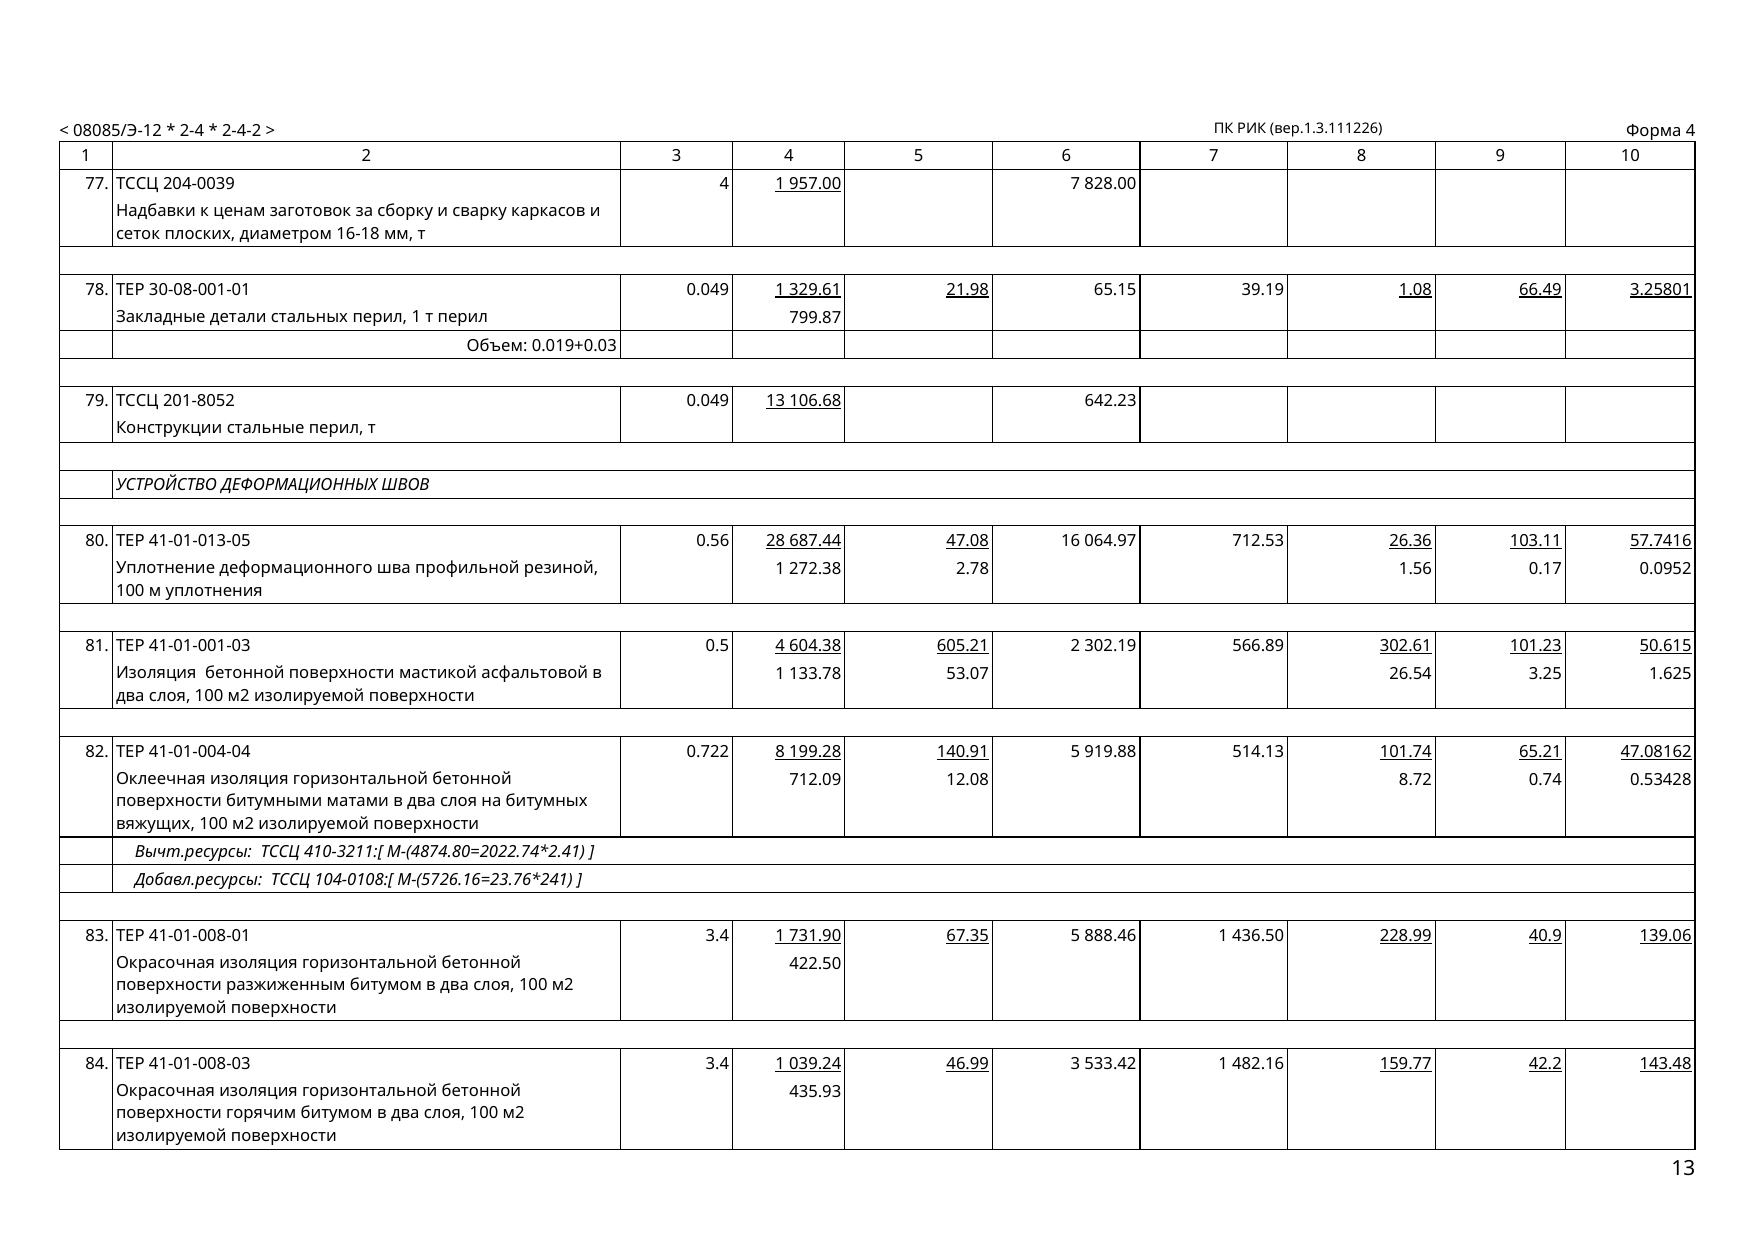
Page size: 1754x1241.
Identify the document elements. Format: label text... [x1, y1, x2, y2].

table_cell ТЕР 41-01-008-01 Окрасочная изоляция горизонтальной бетонной поверхности разжиженным битумом в два слоя, 100 м2 изолируемой поверхности [113, 921, 620, 1020]
table_cell 1.56 [1288, 553, 1435, 603]
table_cell [1436, 302, 1565, 330]
table_cell [845, 170, 992, 197]
table_cell [1288, 1076, 1435, 1148]
table_cell 84. [60, 1049, 112, 1148]
table_cell 46.99 [845, 1049, 992, 1076]
table_cell 79. [60, 387, 112, 442]
table_cell [60, 247, 1694, 274]
table_cell 4 604.38 [733, 632, 844, 659]
table_cell 1 272.38 [733, 553, 844, 603]
table_header 7 [1141, 142, 1287, 169]
table_cell 40.9 [1436, 921, 1565, 948]
table_cell 302.61 [1288, 632, 1435, 659]
table_cell [60, 1021, 1694, 1048]
table_cell 3.25801 [1566, 275, 1694, 302]
table_cell 101.74 [1288, 737, 1435, 764]
table_cell [845, 331, 992, 358]
table_cell [1288, 387, 1435, 414]
table_cell 514.13 [1141, 737, 1287, 836]
table_header 9 [1436, 142, 1565, 169]
table_cell [1436, 1076, 1565, 1148]
table_cell [60, 331, 112, 358]
table_cell 4 [621, 170, 732, 246]
table_header 5 [845, 142, 992, 169]
table_cell [1566, 331, 1694, 358]
table_header 4 [733, 142, 844, 169]
table_cell [993, 331, 1139, 358]
table_cell [60, 443, 1694, 469]
table_cell 82. [60, 737, 112, 836]
table_cell ТЕР 30-08-001-01 Закладные детали стальных перил, 1 т перил [113, 275, 620, 330]
table_cell ТССЦ 204-0039 Надбавки к ценам заготовок за сборку и сварку каркасов и сеток плоских, диаметром 16-18 мм, т [113, 170, 620, 246]
table_cell [1141, 331, 1287, 358]
table_cell [1566, 197, 1694, 246]
table_cell [1566, 948, 1694, 1020]
table_cell ТЕР 41-01-008-03 Окрасочная изоляция горизонтальной бетонной поверхности горячим битумом в два слоя, 100 м2 изолируемой поверхности [113, 1049, 620, 1148]
table_cell 1 482.16 [1141, 1049, 1287, 1148]
table_cell Вычт.ресурсы: ТССЦ 410-3211:[ М-(4874.80=2022.74*2.41) ] [113, 838, 1694, 864]
table_cell 1 039.24 [733, 1049, 844, 1076]
table_cell [1436, 170, 1565, 197]
table_cell 1 731.90 [733, 921, 844, 948]
table_cell [1288, 302, 1435, 330]
table_cell 81. [60, 632, 112, 708]
table_cell [1288, 948, 1435, 1020]
table_cell [1141, 387, 1287, 442]
table_cell 66.49 [1436, 275, 1565, 302]
table_cell 26.54 [1288, 659, 1435, 708]
table_cell 3.4 [621, 1049, 732, 1148]
table_header 3 [621, 142, 732, 169]
table_cell 0.53428 [1566, 764, 1694, 836]
table_cell [1436, 197, 1565, 246]
table_cell 83. [60, 921, 112, 1020]
table_cell 1.08 [1288, 275, 1435, 302]
table_cell 57.7416 [1566, 526, 1694, 553]
table_header 8 [1288, 142, 1435, 169]
table_cell 21.98 [845, 275, 992, 302]
table_cell [1436, 387, 1565, 414]
table_cell 3.25 [1436, 659, 1565, 708]
table_cell 50.615 [1566, 632, 1694, 659]
table_cell 799.87 [733, 302, 844, 330]
table_cell [845, 197, 992, 246]
table_cell [60, 838, 112, 864]
table_cell [60, 499, 1694, 525]
table_cell 47.08 [845, 526, 992, 553]
table_cell 78. [60, 275, 112, 330]
table_cell 65.15 [993, 275, 1139, 330]
table_cell 140.91 [845, 737, 992, 764]
table_cell [1288, 170, 1435, 197]
table_cell 143.48 [1566, 1049, 1694, 1076]
table_cell 0.5 [621, 632, 732, 708]
table_cell 3 533.42 [993, 1049, 1139, 1148]
table_cell [1566, 170, 1694, 197]
table_cell 2.78 [845, 553, 992, 603]
table_cell [1141, 170, 1287, 246]
table_cell [845, 302, 992, 330]
table_cell [60, 604, 1694, 631]
table_cell [1288, 331, 1435, 358]
table_cell [733, 331, 844, 358]
table_cell [845, 1076, 992, 1148]
table_cell 566.89 [1141, 632, 1287, 708]
table_cell [1436, 414, 1565, 442]
table_cell 435.93 [733, 1076, 844, 1148]
table_cell 422.50 [733, 948, 844, 1020]
table_cell 103.11 [1436, 526, 1565, 553]
table_cell [60, 359, 1694, 386]
table_cell 0.722 [621, 737, 732, 836]
table_cell 605.21 [845, 632, 992, 659]
table_cell [621, 331, 732, 358]
table_cell 3.4 [621, 921, 732, 1020]
table_cell 1 133.78 [733, 659, 844, 708]
table_cell 47.08162 [1566, 737, 1694, 764]
table_cell [1288, 414, 1435, 442]
table_cell 228.99 [1288, 921, 1435, 948]
table_cell [60, 709, 1694, 736]
table_cell 139.06 [1566, 921, 1694, 948]
table_cell [1566, 302, 1694, 330]
table_cell 1 436.50 [1141, 921, 1287, 1020]
table_cell 13 106.68 [733, 387, 844, 414]
table_cell 101.23 [1436, 632, 1565, 659]
table_cell [733, 197, 844, 246]
table_cell 77. [60, 170, 112, 246]
table_cell [1566, 1076, 1694, 1148]
table_cell [733, 414, 844, 442]
table_cell 12.08 [845, 764, 992, 836]
table_cell [1566, 414, 1694, 442]
table_cell [60, 865, 112, 892]
table_cell 5 888.46 [993, 921, 1139, 1020]
table_cell [845, 387, 992, 414]
table_cell ТЕР 41-01-001-03 Изоляция бетонной поверхности мастикой асфальтовой в два слоя, 100 м2 изолируемой поверхности [113, 632, 620, 708]
table_cell [1288, 197, 1435, 246]
table_cell [1566, 387, 1694, 414]
table_cell [845, 414, 992, 442]
table_cell 53.07 [845, 659, 992, 708]
table_cell 16 064.97 [993, 526, 1139, 603]
table_cell ТЕР 41-01-004-04 Оклеечная изоляция горизонтальной бетонной поверхности битумными матами в два слоя на битумных вяжущих, 100 м2 изолируемой поверхности [113, 737, 620, 836]
table_cell 8 199.28 [733, 737, 844, 764]
table_cell [60, 893, 1694, 920]
table_cell 712.53 [1141, 526, 1287, 603]
table_cell 712.09 [733, 764, 844, 836]
table_header 10 [1566, 142, 1694, 169]
table_cell 80. [60, 526, 112, 603]
table_cell 42.2 [1436, 1049, 1565, 1076]
table_cell [60, 471, 112, 497]
table_cell 0.17 [1436, 553, 1565, 603]
table_cell 1 957.00 [733, 170, 844, 197]
table_cell ТЕР 41-01-013-05 Уплотнение деформационного шва профильной резиной, 100 м уплотнения [113, 526, 620, 603]
table_cell 0.049 [621, 387, 732, 442]
table_cell 1.625 [1566, 659, 1694, 708]
table_header 6 [993, 142, 1139, 169]
table_cell 26.36 [1288, 526, 1435, 553]
table_cell 39.19 [1141, 275, 1287, 330]
table_cell 28 687.44 [733, 526, 844, 553]
table_cell 0.56 [621, 526, 732, 603]
table_cell 65.21 [1436, 737, 1565, 764]
table_cell 8.72 [1288, 764, 1435, 836]
table_cell Добавл.ресурсы: ТССЦ 104-0108:[ М-(5726.16=23.76*241) ] [113, 865, 1694, 892]
table_cell 159.77 [1288, 1049, 1435, 1076]
table_cell 7 828.00 [993, 170, 1139, 246]
table_cell УСТРОЙСТВО ДЕФОРМАЦИОННЫХ ШВОВ [113, 471, 1694, 497]
table_cell 2 302.19 [993, 632, 1139, 708]
table_cell 0.049 [621, 275, 732, 330]
table_cell [1436, 948, 1565, 1020]
table_cell 1 329.61 [733, 275, 844, 302]
table_header 1 [60, 142, 112, 169]
table_cell [845, 948, 992, 1020]
table_cell [1436, 331, 1565, 358]
table_cell 642.23 [993, 387, 1139, 442]
table_cell Объем: 0.019+0.03 [113, 331, 620, 358]
table_cell 5 919.88 [993, 737, 1139, 836]
table_cell 0.74 [1436, 764, 1565, 836]
table_cell 0.0952 [1566, 553, 1694, 603]
table_cell 67.35 [845, 921, 992, 948]
table_cell ТССЦ 201-8052 Конструкции стальные перил, т [113, 387, 620, 442]
table_header 2 [113, 142, 620, 169]
